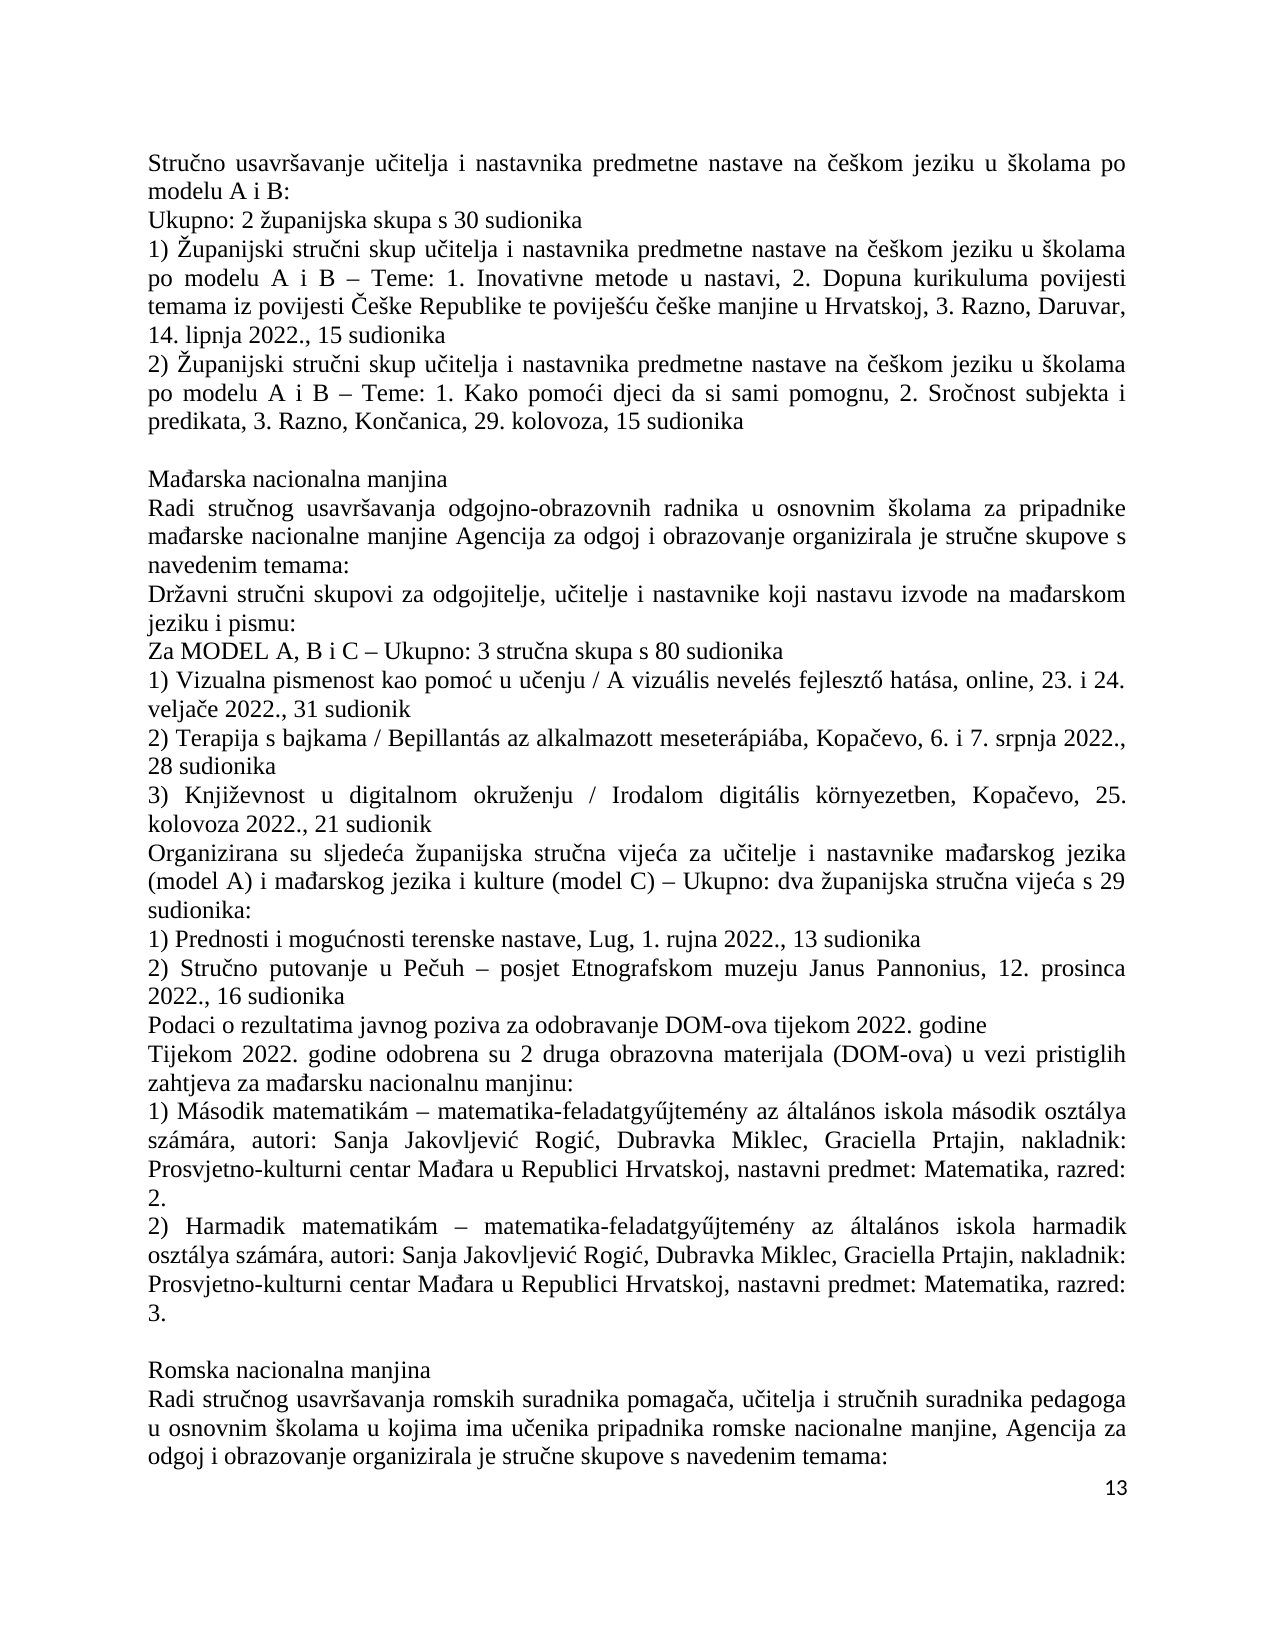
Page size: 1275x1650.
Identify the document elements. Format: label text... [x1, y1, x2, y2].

text Ukupno: 2 županijska skupa s 30 sudionika [148, 205, 1127, 234]
text Radi stručnog usavršavanja odgojno-obrazovnih radnika u osnovnim školama za pripadnike mađarske nacionalne manjine Agencija za odgoj i obrazovanje organizirala je stručne skupove s navedenim temama: [148, 493, 1127, 579]
text 2) Harmadik matematikám – matematika-feladatgyűjtemény az általános iskola harmadik osztálya számára, autori: Sanja Jakovljević Rogić, Dubravka Miklec, Graciella Prtajin, nakladnik: Prosvjetno-kulturni centar Mađara u Republici Hrvatskoj, nastavni predmet: Matematika, razred: 3. [148, 1211, 1127, 1326]
text Romska nacionalna manjina [148, 1355, 1127, 1384]
text 3) Književnost u digitalnom okruženju / Irodalom digitális környezetben, Kopačevo, 25. kolovoza 2022., 21 sudionik [148, 780, 1127, 838]
text 1) Županijski stručni skup učitelja i nastavnika predmetne nastave na češkom jeziku u školama po modelu A i B – Teme: 1. Inovativne metode u nastavi, 2. Dopuna kurikuluma povijesti temama iz povijesti Češke Republike te poviješću češke manjine u Hrvatskoj, 3. Razno, Daruvar, 14. lipnja 2022., 15 sudionika [148, 234, 1127, 349]
text Tijekom 2022. godine odobrena su 2 druga obrazovna materijala (DOM-ova) u vezi pristiglih zahtjeva za mađarsku nacionalnu manjinu: [148, 1039, 1127, 1096]
text Za MODEL A, B i C – Ukupno: 3 stručna skupa s 80 sudionika [148, 636, 1127, 665]
text 1) Prednosti i mogućnosti terenske nastave, Lug, 1. rujna 2022., 13 sudionika [148, 924, 1127, 953]
text Podaci o rezultatima javnog poziva za odobravanje DOM-ova tijekom 2022. godine [148, 1010, 1127, 1039]
text Državni stručni skupovi za odgojitelje, učitelje i nastavnike koji nastavu izvode na mađarskom jeziku i pismu: [148, 579, 1127, 636]
text 1) Vizualna pismenost kao pomoć u učenju / A vizuális nevelés fejlesztő hatása, online, 23. i 24. veljače 2022., 31 sudionik [148, 665, 1127, 723]
text Mađarska nacionalna manjina [148, 464, 1127, 493]
text Stručno usavršavanje učitelja i nastavnika predmetne nastave na češkom jeziku u školama po modelu A i B: [148, 148, 1127, 205]
text 2) Stručno putovanje u Pečuh – posjet Etnografskom muzeju Janus Pannonius, 12. prosinca 2022., 16 sudionika [148, 953, 1127, 1010]
text Radi stručnog usavršavanja romskih suradnika pomagača, učitelja i stručnih suradnika pedagoga u osnovnim školama u kojima ima učenika pripadnika romske nacionalne manjine, Agencija za odgoj i obrazovanje organizirala je stručne skupove s navedenim temama: [148, 1384, 1127, 1470]
text Organizirana su sljedeća županijska stručna vijeća za učitelje i nastavnike mađarskog jezika (model A) i mađarskog jezika i kulture (model C) – Ukupno: dva županijska stručna vijeća s 29 sudionika: [148, 838, 1127, 924]
text 2) Županijski stručni skup učitelja i nastavnika predmetne nastave na češkom jeziku u školama po modelu A i B – Teme: 1. Kako pomoći djeci da si sami pomognu, 2. Sročnost subjekta i predikata, 3. Razno, Končanica, 29. kolovoza, 15 sudionika [148, 349, 1127, 435]
text 1) Második matematikám – matematika-feladatgyűjtemény az általános iskola második osztálya számára, autori: Sanja Jakovljević Rogić, Dubravka Miklec, Graciella Prtajin, nakladnik: Prosvjetno-kulturni centar Mađara u Republici Hrvatskoj, nastavni predmet: Matematika, razred: 2. [148, 1096, 1127, 1211]
text 2) Terapija s bajkama / Bepillantás az alkalmazott meseterápiába, Kopačevo, 6. i 7. srpnja 2022., 28 sudionika [148, 723, 1127, 780]
